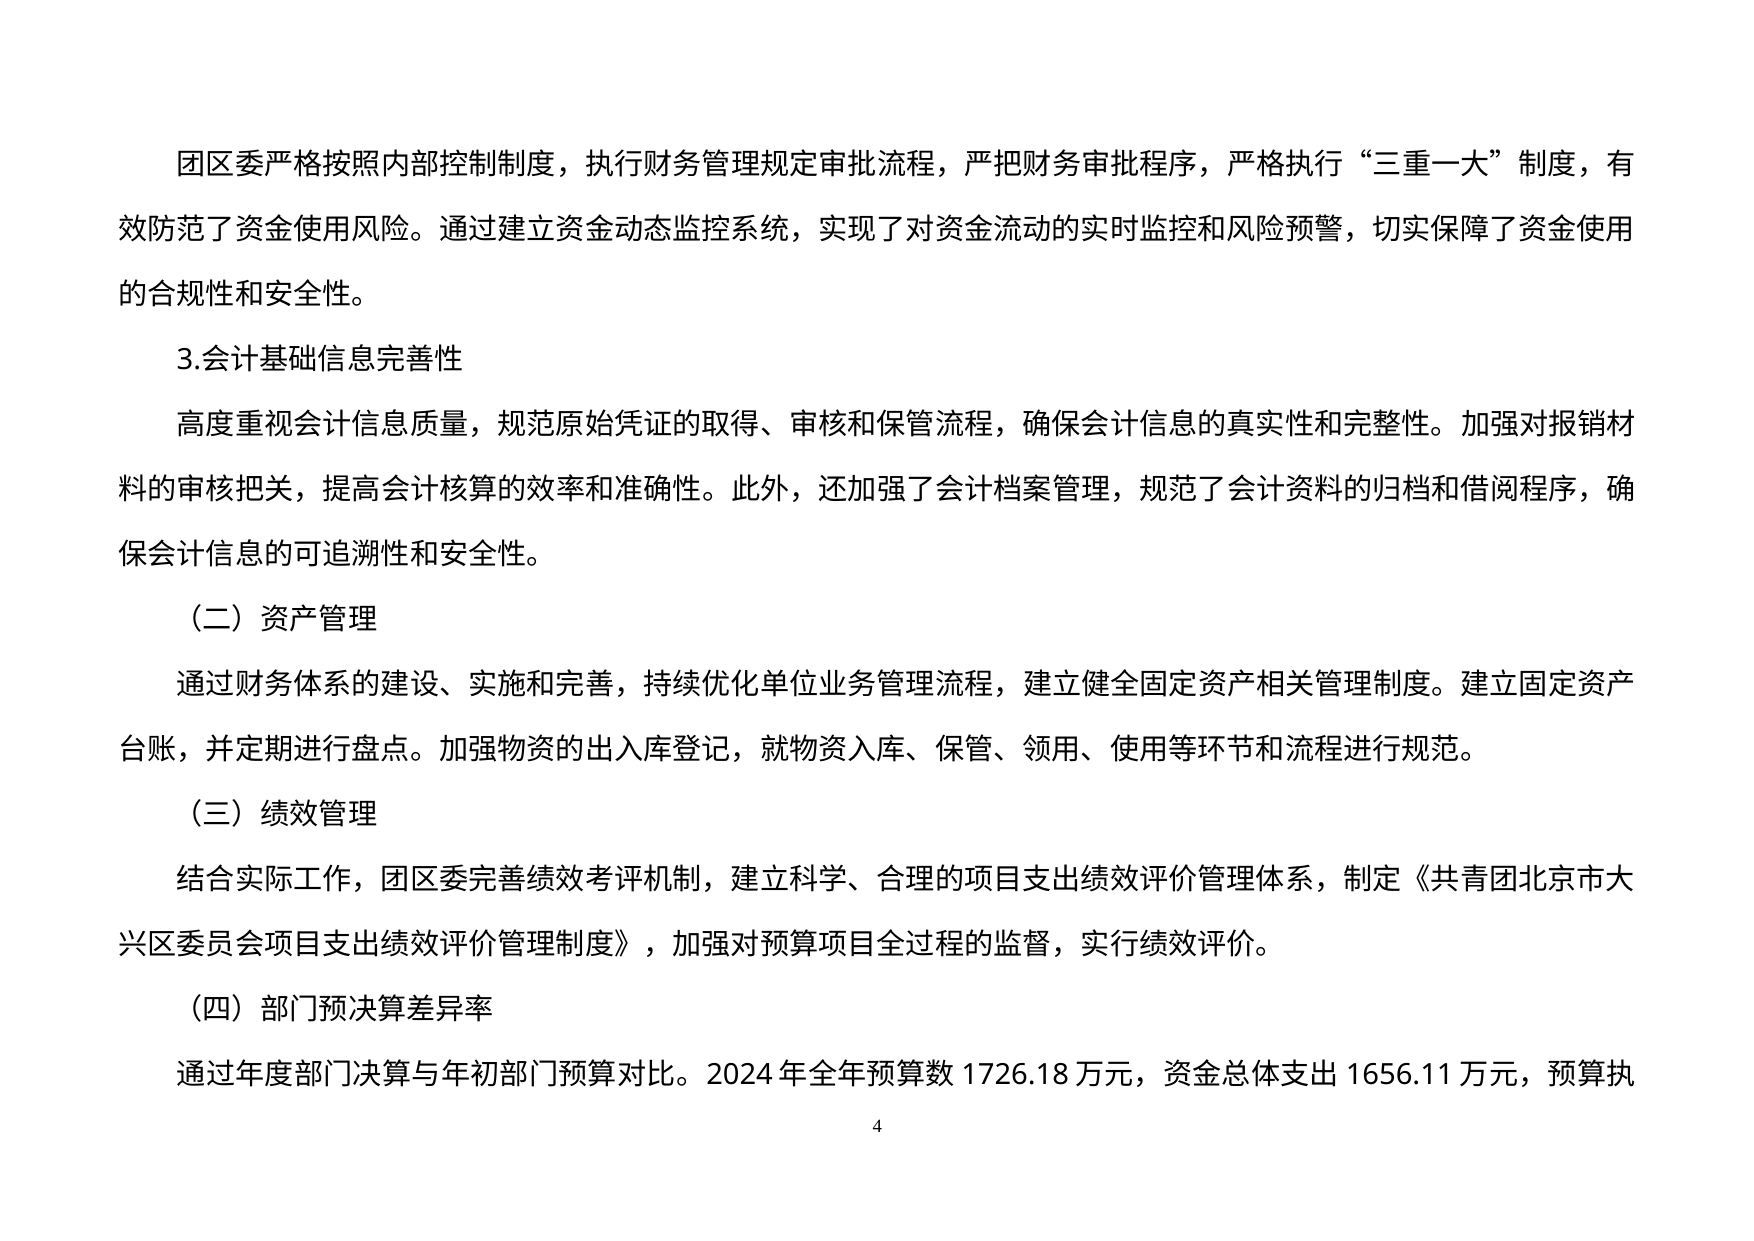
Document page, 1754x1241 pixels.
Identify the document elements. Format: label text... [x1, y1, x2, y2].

text 团区委严格按照内部控制制度，执行财务管理规定审批流程，严把财务审批程序，严格执行“三重一大”制度，有效防范了资金使用风险。通过建立资金动态监控系统，实现了对资金流动的实时监控和风险预警，切实保障了资金使用的合规性和安全性。 [118, 129, 1636, 324]
text 结合实际工作，团区委完善绩效考评机制，建立科学、合理的项目支出绩效评价管理体系，制定《共青团北京市大兴区委员会项目支出绩效评价管理制度》，加强对预算项目全过程的监督，实行绩效评价。 [118, 844, 1636, 974]
list （四）部门预决算差异率 [129, 974, 1636, 1039]
text 3.会计基础信息完善性 [118, 324, 1636, 389]
text 通过财务体系的建设、实施和完善，持续优化单位业务管理流程，建立健全固定资产相关管理制度。建立固定资产台账，并定期进行盘点。加强物资的出入库登记，就物资入库、保管、领用、使用等环节和流程进行规范。 [118, 649, 1636, 779]
list （二）资产管理 [129, 584, 1636, 649]
text 高度重视会计信息质量，规范原始凭证的取得、审核和保管流程，确保会计信息的真实性和完整性。加强对报销材料的审核把关，提高会计核算的效率和准确性。此外，还加强了会计档案管理，规范了会计资料的归档和借阅程序，确保会计信息的可追溯性和安全性。 [118, 389, 1636, 584]
list （三）绩效管理 [129, 779, 1636, 844]
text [118, 1039, 1636, 1104]
